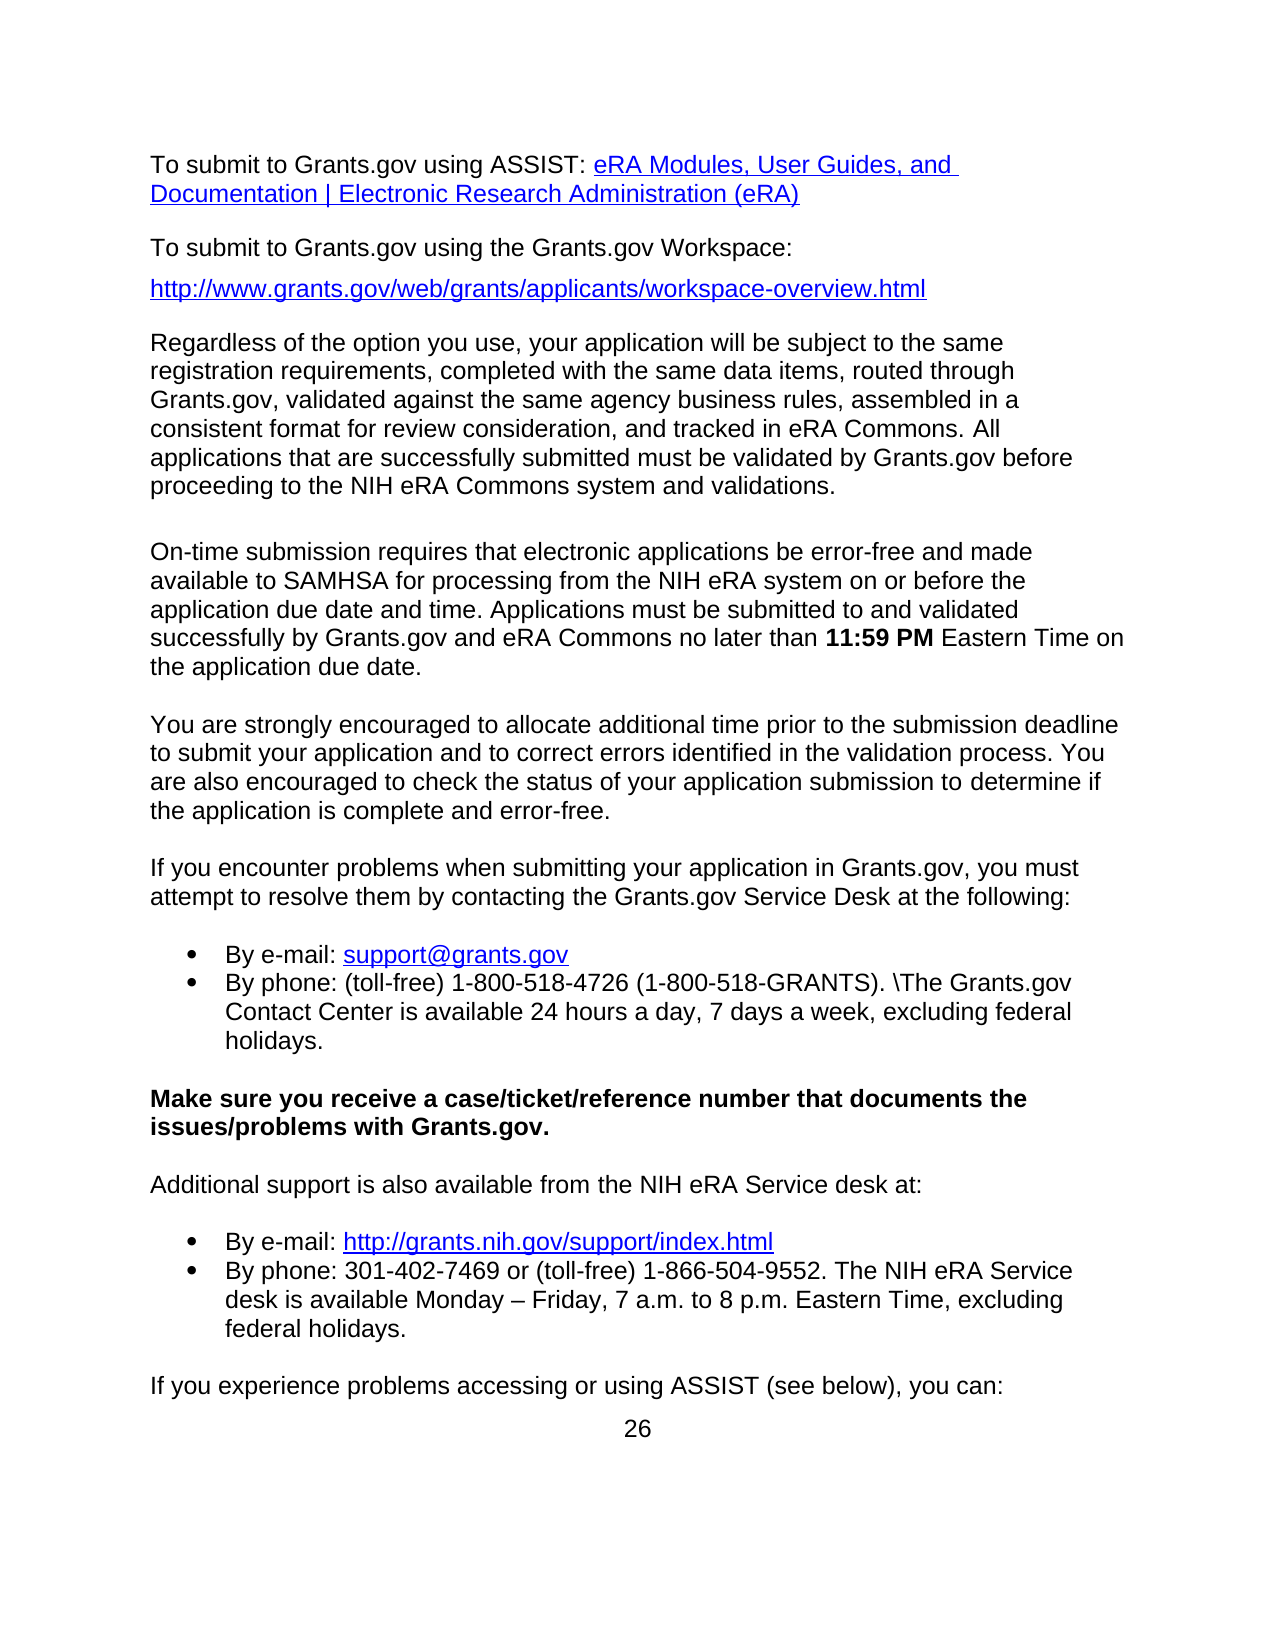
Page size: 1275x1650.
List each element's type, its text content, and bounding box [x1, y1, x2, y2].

list By e-mail: http://grants.nih.gov/support/index.html [187, 1227, 1125, 1256]
text You are strongly encouraged to allocate additional time prior to the submission deadline to submit your application and to correct errors identified in the validation process. You are also encouraged to check the status of your application submission to determine if the application is complete and error-free. [150, 709, 1125, 824]
text If you encounter problems when submitting your application in Grants.gov, you must attempt to resolve them by contacting the Grants.gov Service Desk at the following: [150, 853, 1125, 911]
text http://www.grants.gov/web/grants/applicants/workspace-overview.html [150, 274, 1125, 302]
list By phone: (toll-free) 1-800-518-4726 (1-800-518-GRANTS). \The Grants.gov Contact Center is available 24 hours a day, 7 days a week, excluding federal holidays. [187, 968, 1125, 1055]
list By e-mail: support@grants.gov [187, 939, 1125, 968]
text Regardless of the option you use, your application will be subject to the same registration requirements, completed with the same data items, routed through Grants.gov, validated against the same agency business rules, assembled in a consistent format for review consideration, and tracked in eRA Commons. All applications that are successfully submitted must be validated by Grants.gov before proceeding to the NIH eRA Commons system and validations. [150, 327, 1125, 500]
text To submit to Grants.gov using ASSIST: eRA Modules, User Guides, and Documentation | Electronic Research Administration (eRA) [150, 150, 1125, 207]
text To submit to Grants.gov using the Grants.gov Workspace: [150, 232, 1125, 261]
text Make sure you receive a case/ticket/reference number that documents the issues/problems with Grants.gov. [150, 1083, 1125, 1141]
text On-time submission requires that electronic applications be error-free and made available to SAMHSA for processing from the NIH eRA system on or before the application due date and time. Applications must be submitted to and validated successfully by Grants.gov and eRA Commons no later than 11:59 PM Eastern Time on the application due date. [150, 537, 1125, 681]
list By phone: 301-402-7469 or (toll-free) 1-866-504-9552. The NIH eRA Service desk is available Monday – Friday, 7 a.m. to 8 p.m. Eastern Time, excluding federal holidays. [187, 1256, 1125, 1342]
text Additional support is also available from the NIH eRA Service desk at: [150, 1170, 1125, 1198]
text If you experience problems accessing or using ASSIST (see below), you can: [150, 1371, 1125, 1400]
